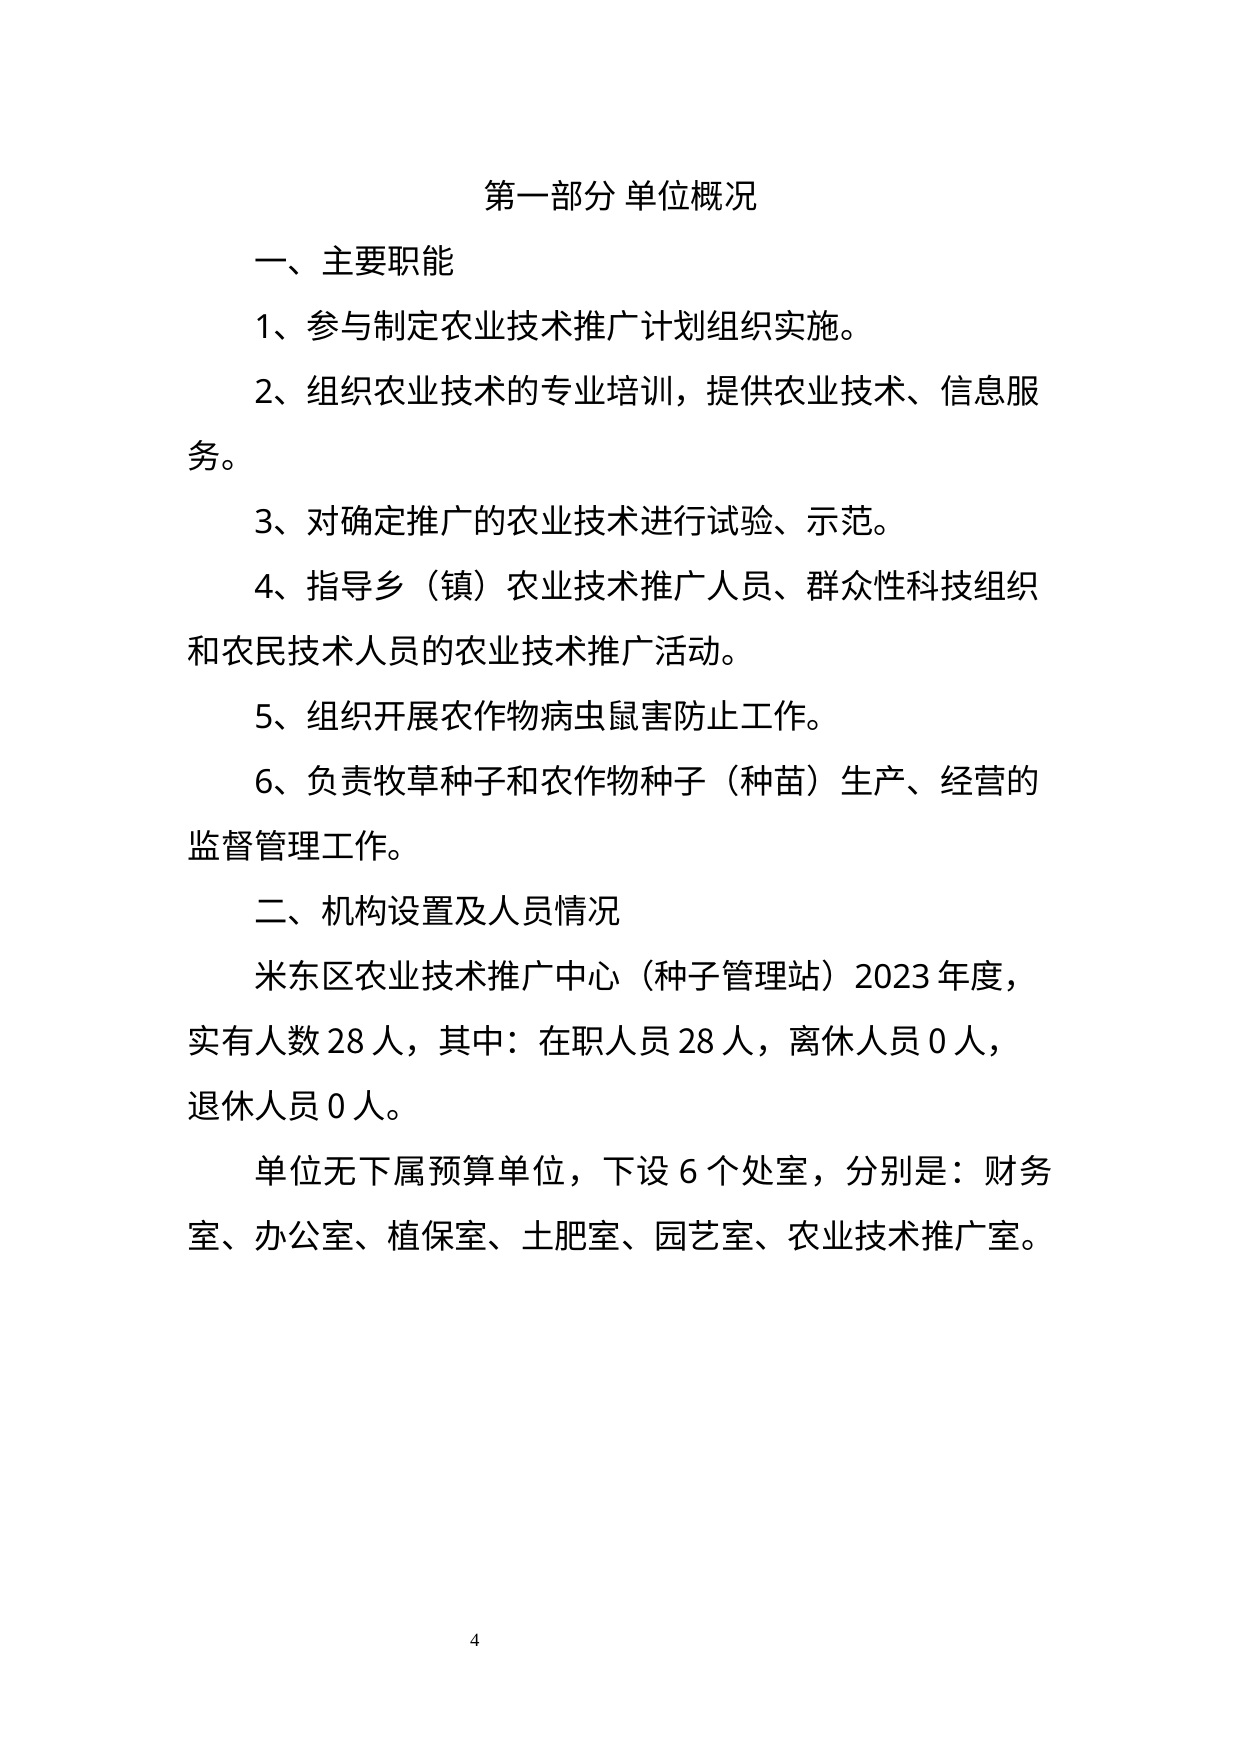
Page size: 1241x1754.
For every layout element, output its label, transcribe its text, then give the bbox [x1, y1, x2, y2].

text 单位无下属预算单位，下设6个处室，分别是：财务室、办公室、植保室、土肥室、园艺室、农业技术推广室。 [187, 1137, 1053, 1267]
text 3、对确定推广的农业技术进行试验、示范。 [187, 487, 1053, 552]
text 1、参与制定农业技术推广计划组织实施。 [187, 292, 1053, 357]
text 5、组织开展农作物病虫鼠害防止工作。 [187, 682, 1053, 747]
text 第一部分 单位概况 [187, 162, 1053, 227]
text 米东区农业技术推广中心（种子管理站）2023年度，实有人数28人，其中：在职人员28人，离休人员0人，退休人员0人。 [187, 942, 1053, 1137]
text 一、主要职能 [187, 227, 1053, 292]
text 2、组织农业技术的专业培训，提供农业技术、信息服务。 [187, 357, 1053, 487]
text 6、负责牧草种子和农作物种子（种苗）生产、经营的监督管理工作。 [187, 747, 1053, 877]
text 二、机构设置及人员情况 [187, 877, 1053, 942]
text 4、指导乡（镇）农业技术推广人员、群众性科技组织和农民技术人员的农业技术推广活动。 [187, 552, 1053, 682]
